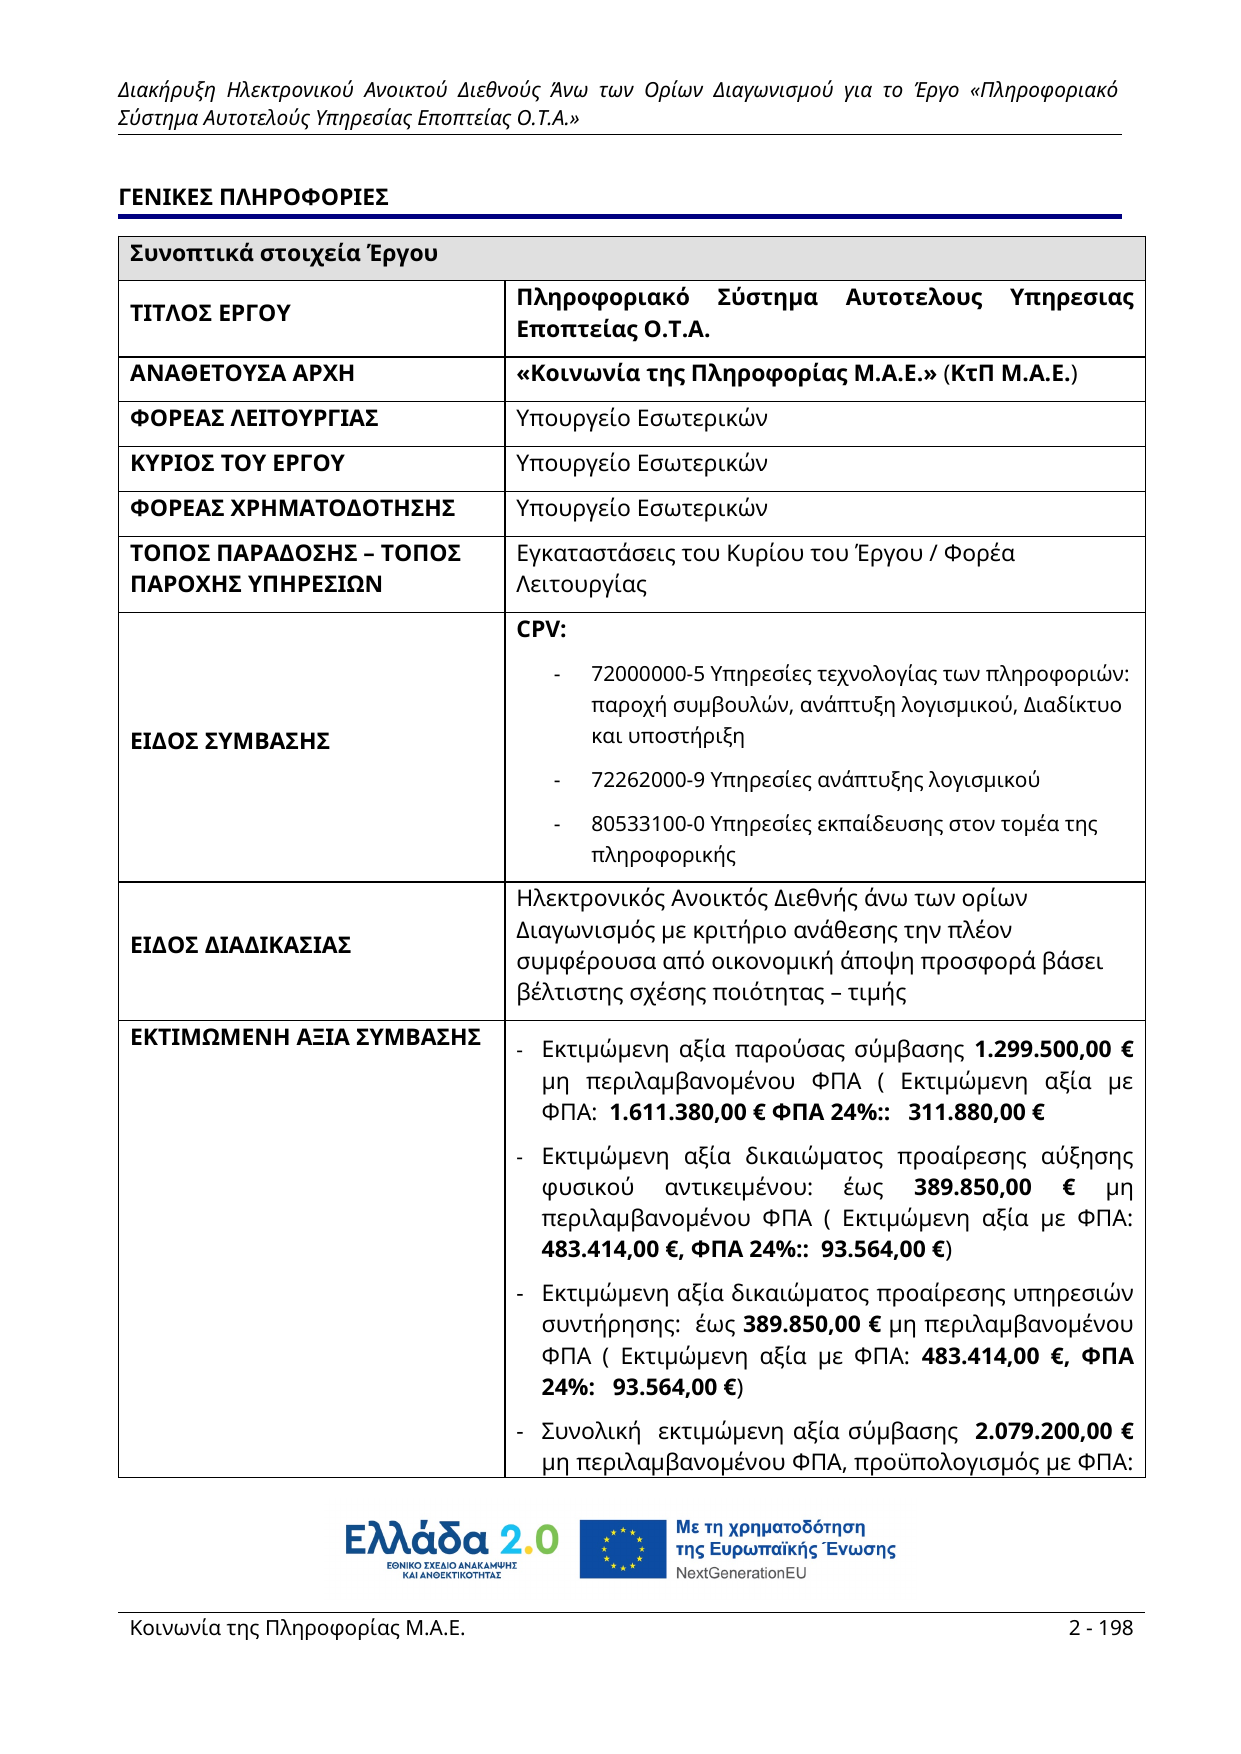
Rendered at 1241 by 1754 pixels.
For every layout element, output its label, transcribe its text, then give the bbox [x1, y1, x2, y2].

table_cell ΕΙΔΟΣ ΣΥΜΒΑΣΗΣ [119, 613, 504, 881]
table_cell ΤΟΠΟΣ ΠΑΡΑΔΟΣΗΣ – ΤΟΠΟΣ ΠΑΡΟΧΗΣ ΥΠΗΡΕΣΙΩΝ [119, 537, 504, 612]
table_cell Πληροφοριακό Σύστημα Αυτοτελους Υπηρεσιας Εποπτείας Ο.Τ.Α. [506, 281, 1145, 356]
table_cell ΕΙΔΟΣ ΔΙΑΔΙΚΑΣΙΑΣ [119, 883, 504, 1020]
table_cell Υπουργείο Εσωτερικών [506, 447, 1145, 491]
table_cell Υπουργείο Εσωτερικών [506, 492, 1145, 536]
table_cell ΚΥΡΙΟΣ ΤΟΥ ΕΡΓΟΥ [119, 447, 504, 491]
table_cell ΕΚΤΙΜΩΜΕΝΗ ΑΞΙΑ ΣΥΜΒΑΣΗΣ [119, 1021, 504, 1477]
table_cell ΤΙΤΛΟΣ ΕΡΓΟΥ [119, 281, 504, 356]
table_cell ΑΝΑΘΕΤΟΥΣΑ ΑΡΧΗ [119, 358, 504, 401]
picture [324, 1498, 917, 1600]
table_cell CPV: 72000000-5 Υπηρεσίες τεχνολογίας των πληροφοριών: παροχή συμβουλών, ανάπτυξη λογισμικού, Διαδίκτυο και υποστήριξη 72262000-9 Υπηρεσίες ανάπτυξης λογισμικού 80533100-0 Υπηρεσίες εκπαίδευσης στον τομέα της πληροφορικής [506, 613, 1145, 881]
list ΓΕΝΙΚΕΣ ΠΛΗΡΟΦΟΡΙΕΣ [118, 181, 1122, 214]
table_cell Ηλεκτρονικός Ανοικτός Διεθνής άνω των ορίων Διαγωνισμός με κριτήριο ανάθεσης την πλέον συμφέρουσα από οικονομική άποψη προσφορά βάσει βέλτιστης σχέσης ποιότητας – τιμής [506, 883, 1145, 1020]
table_header Συνοπτικά στοιχεία Έργου [119, 237, 1145, 280]
table_cell Εγκαταστάσεις του Κυρίου του Έργου / Φορέα Λειτουργίας [506, 537, 1145, 612]
table_cell «Κοινωνία της Πληροφορίας Μ.Α.Ε.» (ΚτΠ Μ.Α.Ε.) [506, 358, 1145, 401]
table_cell ΦΟΡΕΑΣ ΧΡΗΜΑΤΟΔΟΤΗΣΗΣ [119, 492, 504, 536]
table_cell ΦΟΡΕΑΣ ΛΕΙΤΟΥΡΓΙΑΣ [119, 402, 504, 446]
table_cell Υπουργείο Εσωτερικών [506, 402, 1145, 446]
